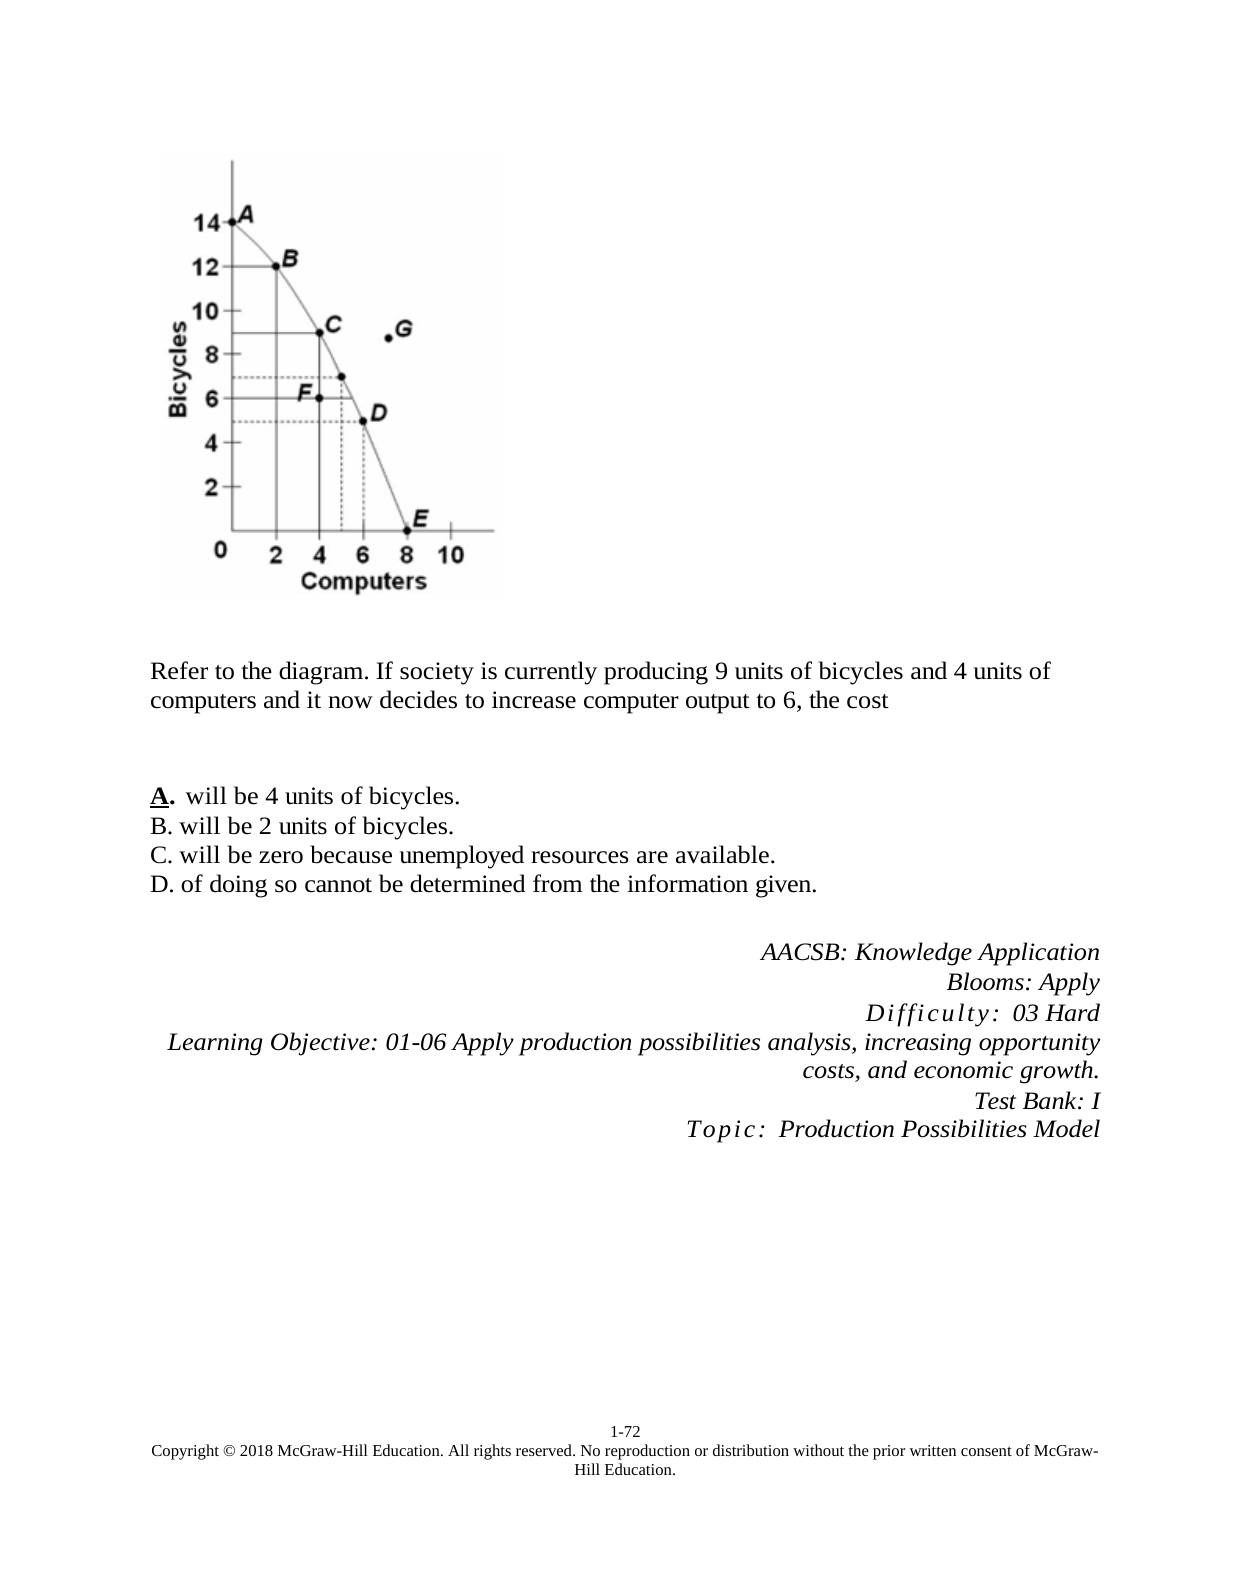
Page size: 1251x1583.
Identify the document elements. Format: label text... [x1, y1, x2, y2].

text Topic: Production Possibilities Model [150, 1114, 1100, 1143]
text Refer to the diagram. If society is currently producing 9 units of bicycles and 4 units of computers and it now decides to increase computer output to 6, the cost [150, 656, 1100, 713]
text Blooms: Apply [150, 967, 1100, 996]
text Test Bank: I [150, 1086, 1100, 1114]
text Difficulty: 03 Hard [150, 998, 1100, 1027]
text B. will be 2 units of bicycles. [150, 811, 1100, 839]
text C. will be zero because unemployed resources are available. [150, 840, 1100, 869]
text D. of doing so cannot be determined from the information given. [150, 869, 1100, 898]
text Learning Objective: 01-06 Apply production possibilities analysis, increasing opportunity costs, and economic growth. [150, 1027, 1100, 1084]
text A. will be 4 units of bicycles. [150, 781, 1100, 810]
picture [150, 149, 511, 599]
text AACSB: Knowledge Application [150, 937, 1100, 965]
